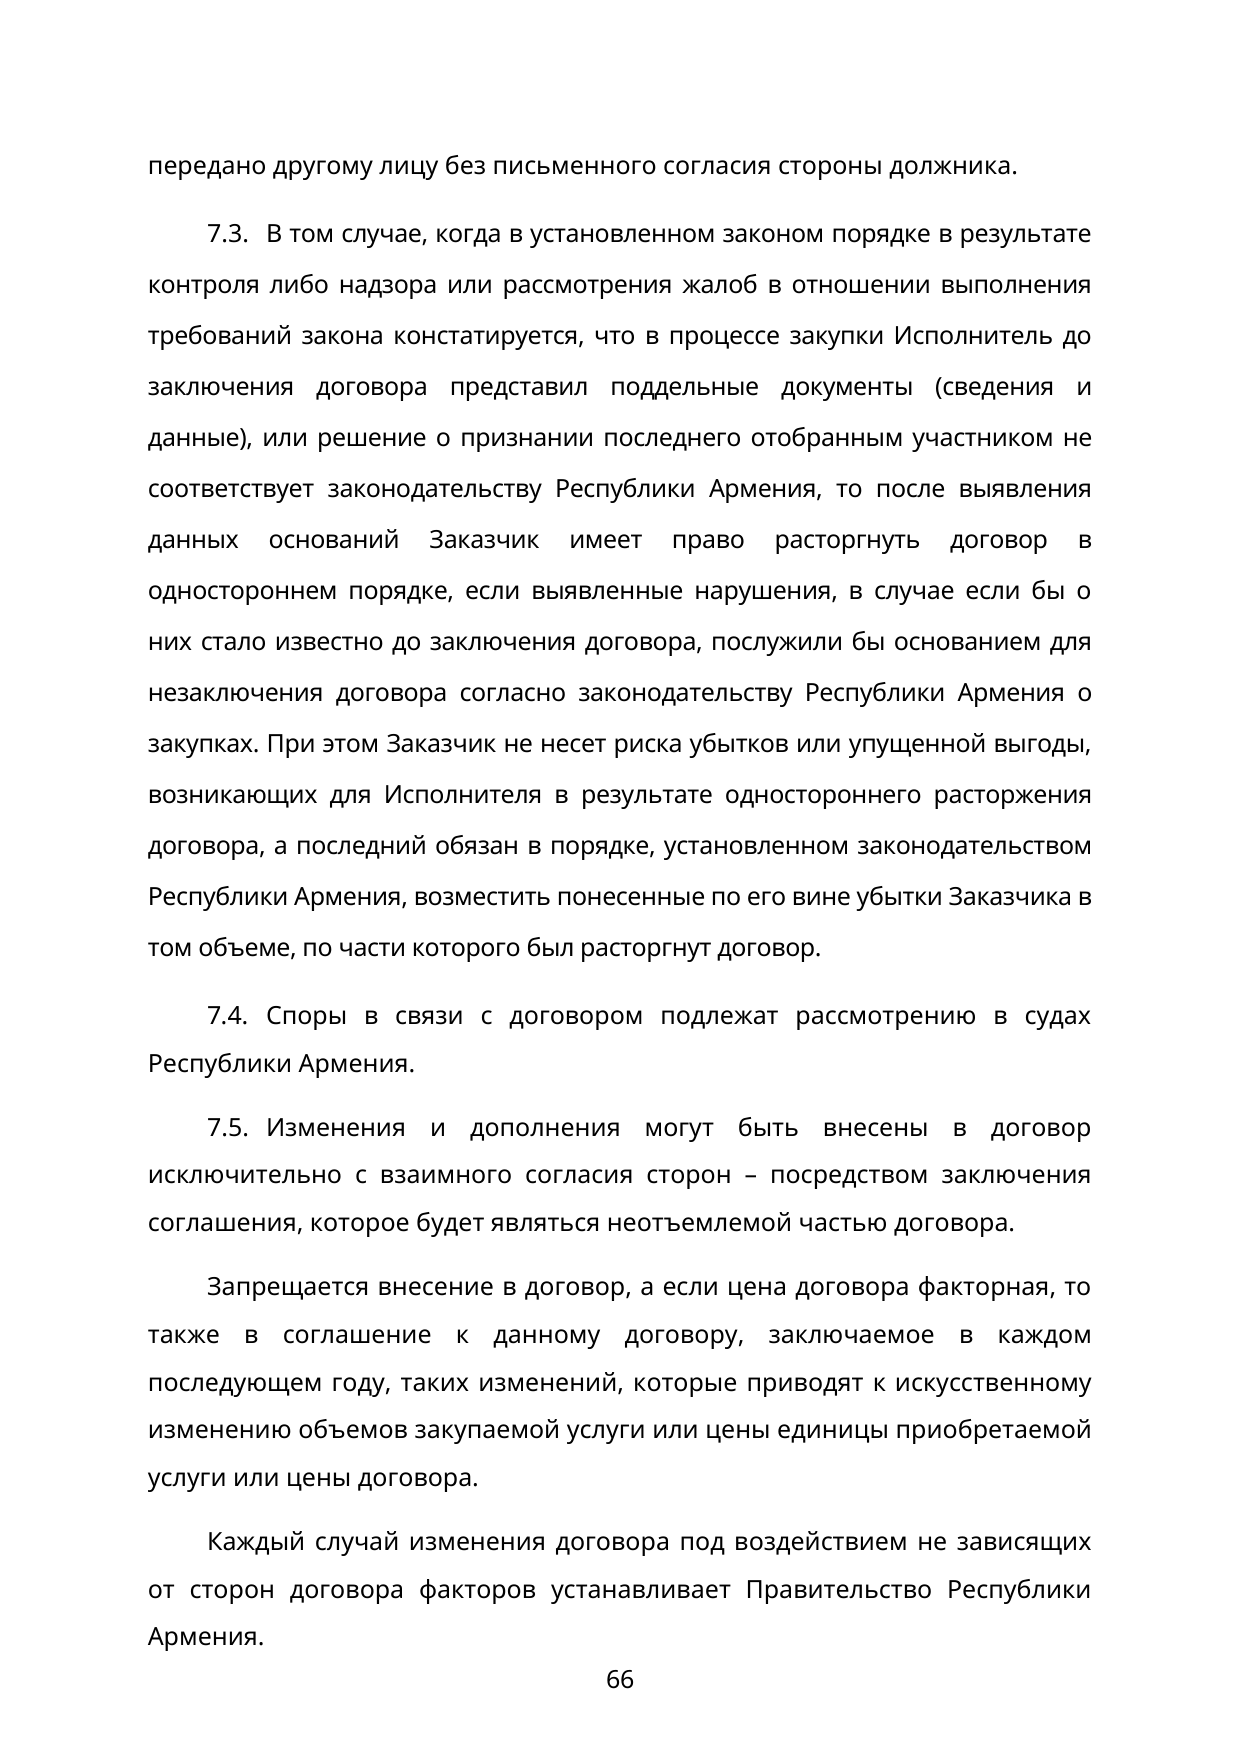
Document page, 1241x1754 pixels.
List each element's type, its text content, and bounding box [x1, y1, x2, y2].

text Запрещается внесение в договор, а если цена договора факторная, то также в соглашение к данному договору, заключаемое в каждом последующем году, таких изменений, которые приводят к искусственному изменению объемов закупаемой услуги или цены единицы приобретаемой услуги или цены договора. [148, 1269, 1092, 1493]
text Каждый случай изменения договора под воздействием не зависящих от сторон договора факторов устанавливает Правительство Республики Армения. [148, 1524, 1092, 1653]
text 7.3. В том случае, когда в установленном законом порядке в результате контроля либо надзора или рассмотрения жалоб в отношении выполнения требований закона констатируется, что в процессе закупки Исполнитель до заключения договора представил поддельные документы (сведения и данные), или решение о признании последнего отобранным участником не соответствует законодательству Республики Армения, то после выявления данных оснований Заказчик имеет право расторгнуть договор в одностороннем порядке, если выявленные нарушения, в случае если бы о них стало известно до заключения договора, послужили бы основанием для незаключения договора согласно законодательству Республики Армения о закупках. При этом Заказчик не несет риска убытков или упущенной выгоды, возникающих для Исполнителя в результате одностороннего расторжения договора, а последний обязан в порядке, установленном законодательством Республики Армения, возместить понесенные по его вине убытки Заказчика в том объеме, по части которого был расторгнут договор. [148, 215, 1092, 964]
text 7.4. Споры в связи с договором подлежат рассмотрению в судах Республики Армения. [148, 998, 1092, 1079]
text 7.5. Изменения и дополнения могут быть внесены в договор исключительно с взаимного согласия сторон – посредством заключения соглашения, которое будет являться неотъемлемой частью договора. [148, 1109, 1092, 1239]
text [148, 148, 1092, 182]
